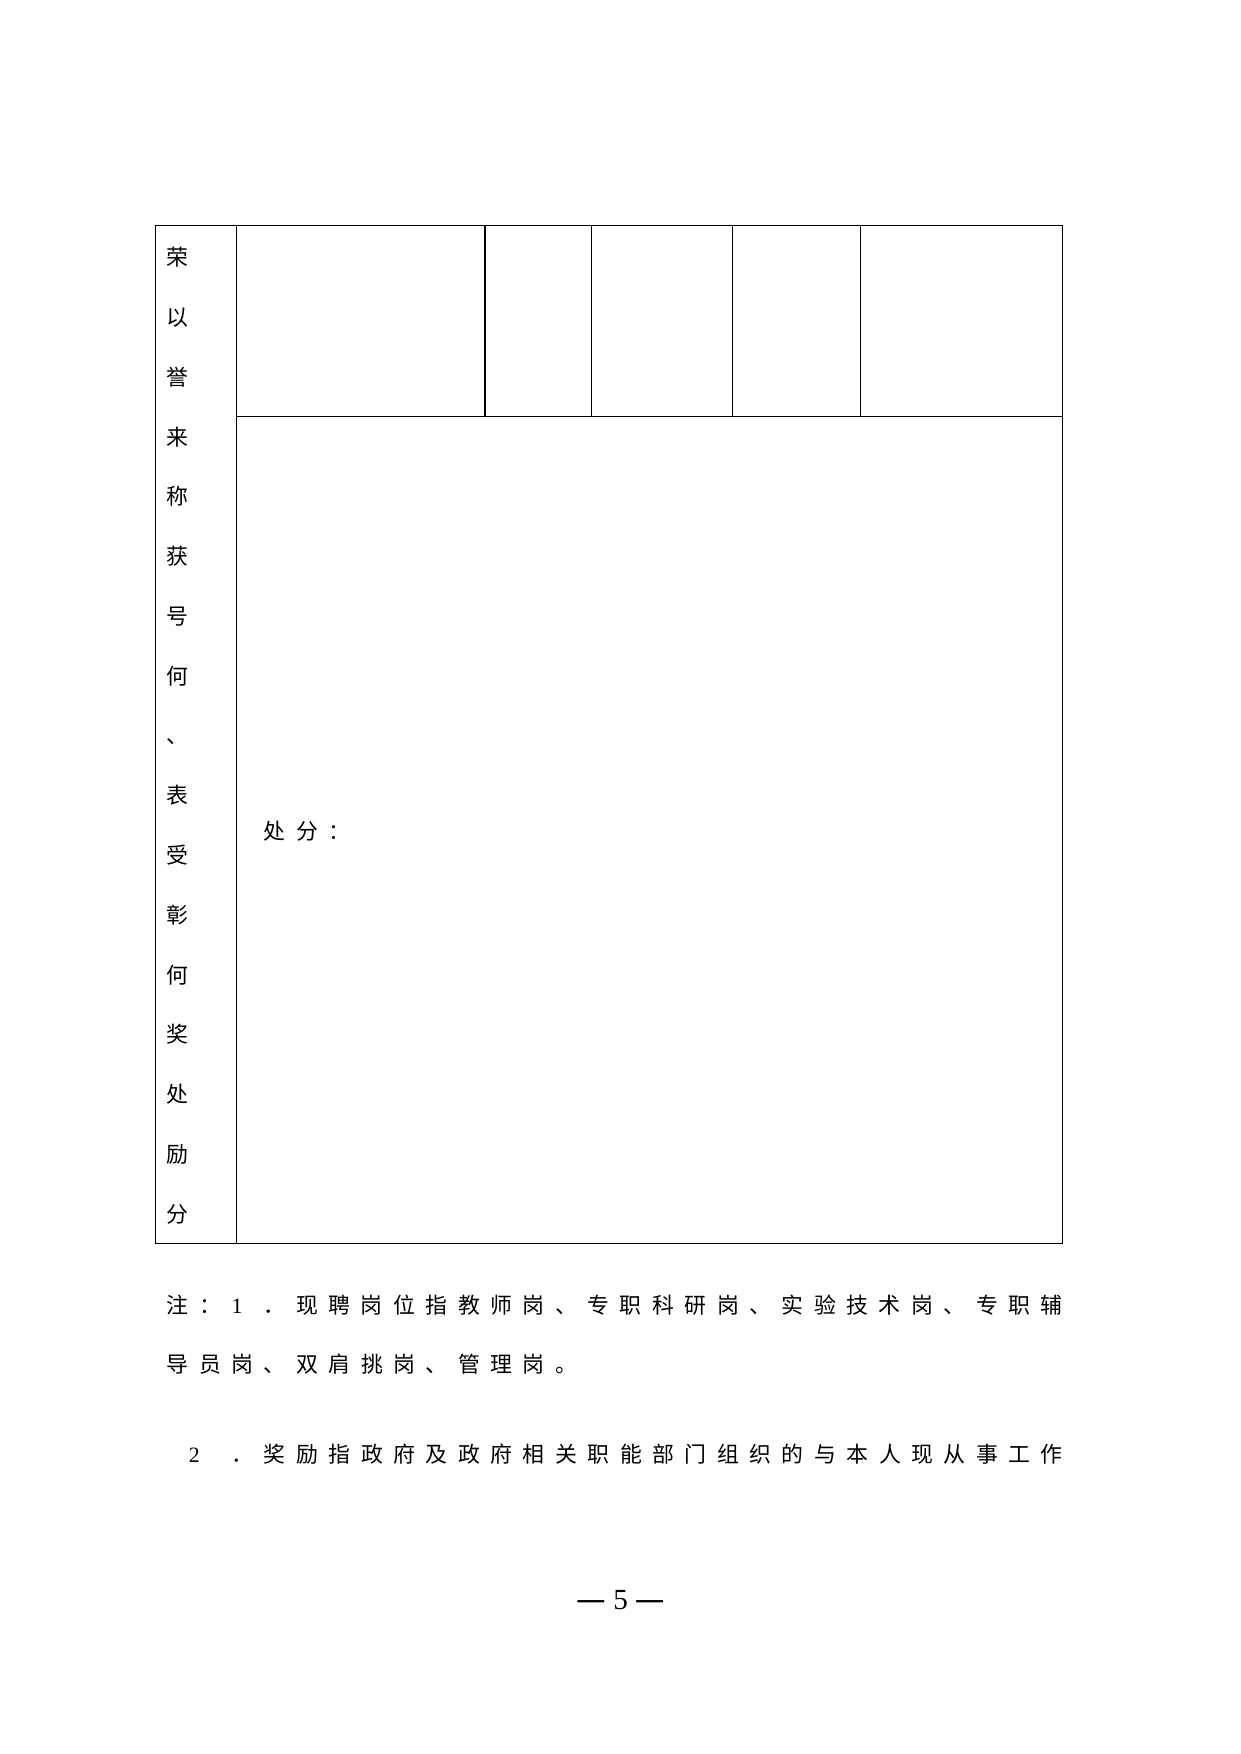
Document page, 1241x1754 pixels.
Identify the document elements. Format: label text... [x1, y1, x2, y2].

table_cell [592, 226, 732, 416]
table_cell 处分： [237, 417, 1062, 1243]
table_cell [156, 226, 236, 1243]
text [167, 1423, 1074, 1483]
table_cell [237, 226, 484, 416]
table_cell [861, 226, 1062, 416]
table_cell [486, 226, 591, 416]
table_cell [733, 226, 860, 416]
text 注：1．现聘岗位指教师岗、专职科研岗、实验技术岗、专职辅导员岗、双肩挑岗、管理岗。 [167, 1273, 1074, 1393]
